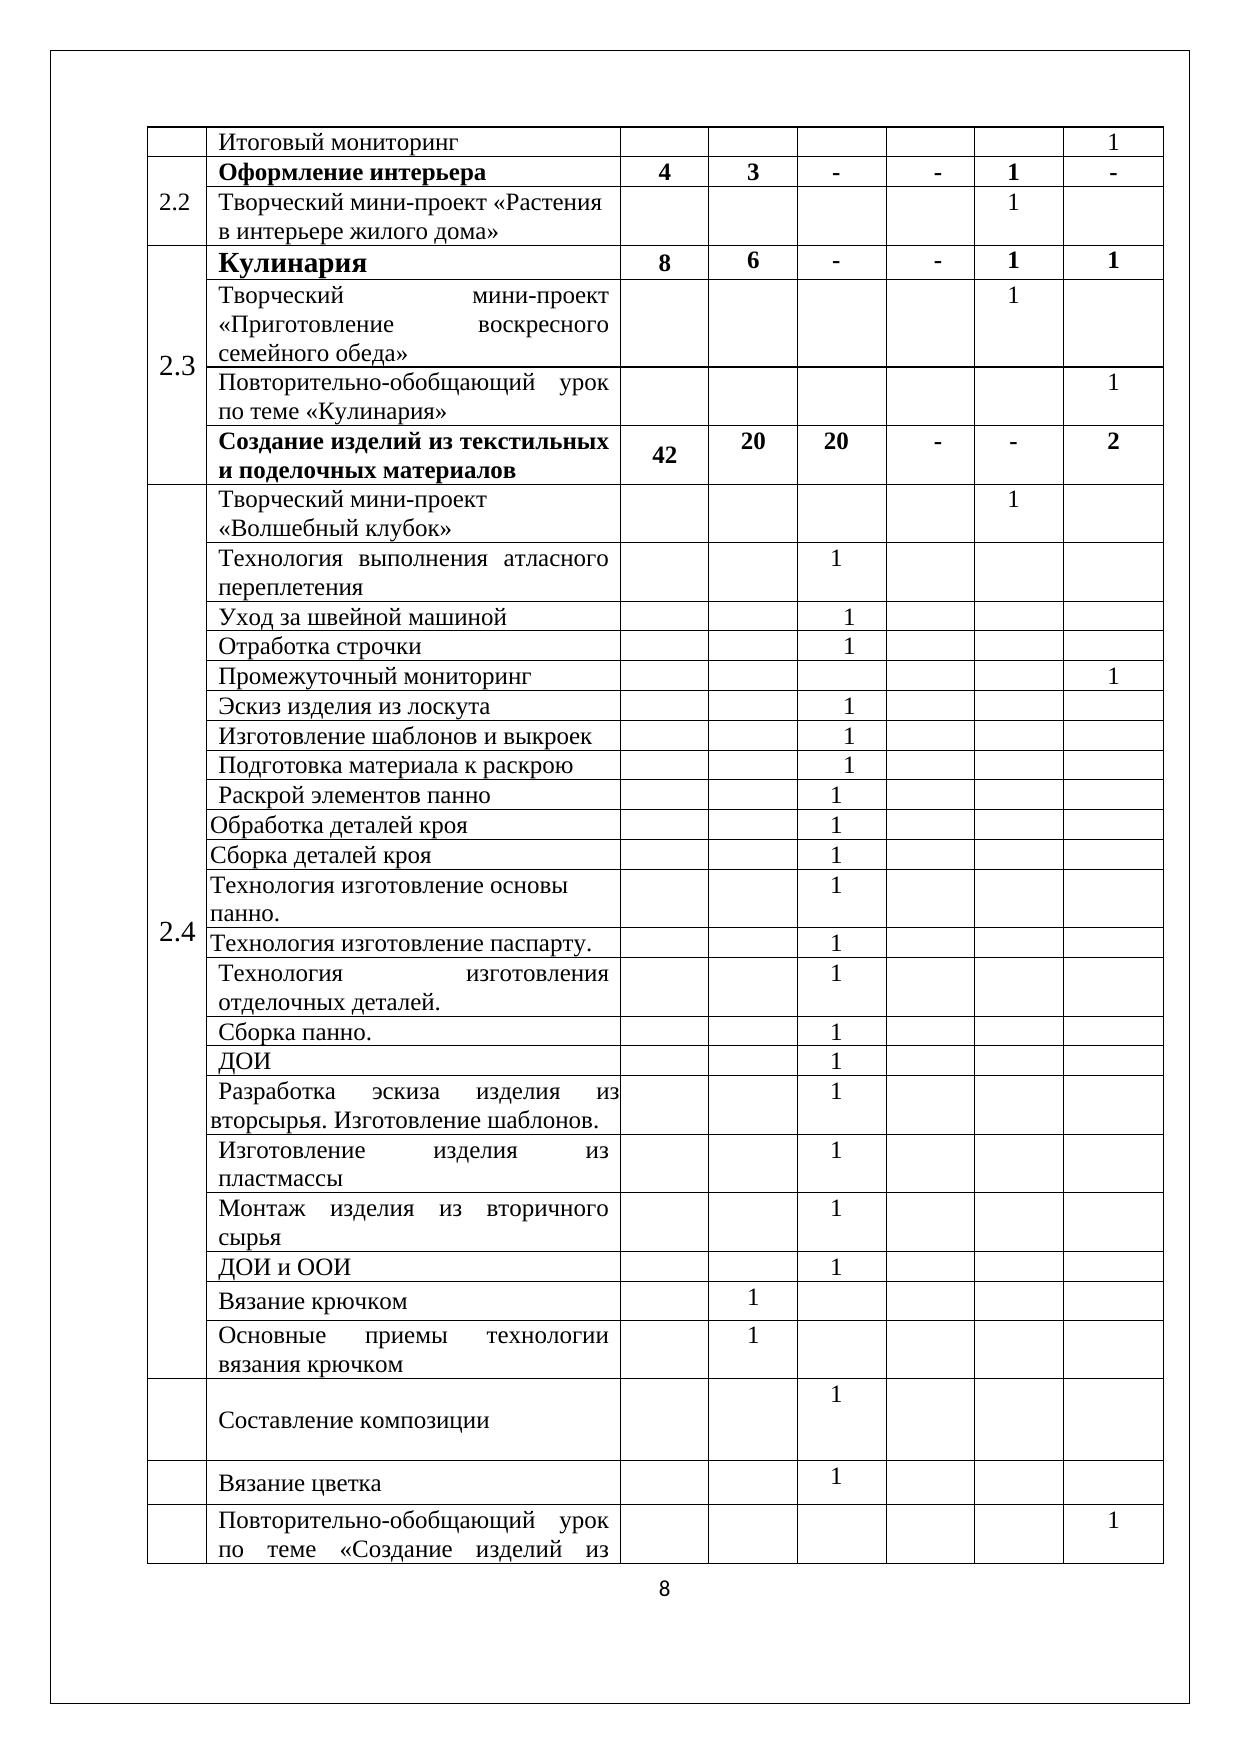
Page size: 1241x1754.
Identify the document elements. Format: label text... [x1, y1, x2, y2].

table_cell [709, 840, 797, 869]
table_cell [975, 691, 1063, 720]
table_cell 1 [798, 1379, 886, 1460]
table_cell [621, 780, 708, 809]
table_cell Монтаж изделия из вторичного сырья [207, 1193, 620, 1251]
table_cell [975, 543, 1063, 601]
table_cell 2.4 [148, 485, 206, 1378]
table_cell [621, 1017, 708, 1045]
table_cell [975, 928, 1063, 957]
table_cell [887, 280, 974, 366]
table_cell [975, 1193, 1063, 1251]
table_cell [621, 1461, 708, 1504]
table_cell [975, 1461, 1063, 1504]
table_cell [975, 368, 1063, 425]
table_cell Вязание цветка [207, 1461, 620, 1504]
table_cell [975, 1046, 1063, 1075]
table_cell [709, 751, 797, 779]
table_cell 3 [709, 157, 797, 186]
table_cell [621, 1046, 708, 1075]
table_cell [621, 128, 708, 156]
table_cell [621, 1321, 708, 1378]
table_cell 1 [709, 1282, 797, 1319]
table_cell [975, 631, 1063, 660]
table_cell [148, 1379, 206, 1460]
table_cell [975, 870, 1063, 927]
table_cell [887, 810, 974, 839]
table_cell [887, 661, 974, 690]
table_cell [709, 870, 797, 927]
table_cell [709, 1379, 797, 1460]
table_cell 1 [798, 1076, 886, 1134]
table_cell [621, 187, 708, 244]
table_cell [1064, 1321, 1163, 1378]
table_cell 1 [798, 840, 886, 869]
table_cell [887, 928, 974, 957]
table_cell [709, 928, 797, 957]
table_cell 1 [975, 280, 1063, 366]
table_cell 1 [798, 1135, 886, 1192]
table_cell [709, 780, 797, 809]
table_cell - [798, 246, 886, 279]
table_cell [887, 187, 974, 244]
table_cell Технология изготовление паспарту. [207, 928, 620, 957]
table_cell [709, 958, 797, 1016]
table_cell [621, 721, 708, 749]
table_cell 2.3 [148, 246, 206, 483]
table_cell 1 [1064, 661, 1163, 690]
table_cell 1 [798, 721, 886, 749]
table_cell Подготовка материала к раскрою [207, 751, 620, 779]
table_cell [1064, 840, 1163, 869]
table_cell [1064, 1017, 1163, 1045]
table_cell [975, 721, 1063, 749]
table_cell ДОИ и ООИ [207, 1252, 620, 1281]
table_cell [975, 602, 1063, 630]
table_cell [887, 1076, 974, 1134]
table_cell [621, 870, 708, 927]
table_cell Обработка деталей кроя [207, 810, 620, 839]
table_cell [887, 721, 974, 749]
table_cell Составление композиции [207, 1379, 620, 1460]
table_cell 1 [975, 485, 1063, 542]
table_cell [887, 1505, 974, 1563]
table_cell Сборка деталей кроя [207, 840, 620, 869]
table_cell [148, 1461, 206, 1504]
table_cell [709, 543, 797, 601]
table_cell [709, 1017, 797, 1045]
table_cell [621, 543, 708, 601]
table_cell [887, 780, 974, 809]
table_cell [887, 128, 974, 156]
table_cell [709, 187, 797, 244]
table_cell [1064, 1046, 1163, 1075]
table_cell [975, 1379, 1063, 1460]
table_cell [975, 958, 1063, 1016]
table_cell Отработка строчки [207, 631, 620, 660]
table_cell [621, 1379, 708, 1460]
table_cell 8 [621, 246, 708, 279]
table_cell Основные приемы технологии вязания крючком [207, 1321, 620, 1378]
table_cell [975, 840, 1063, 869]
table_cell [709, 721, 797, 749]
table_cell [798, 128, 886, 156]
table_cell [621, 485, 708, 542]
table_cell [621, 958, 708, 1016]
table_cell - [887, 157, 974, 186]
table_cell - [887, 246, 974, 279]
table_cell [1064, 1379, 1163, 1460]
table_cell [798, 368, 886, 425]
table_cell 1 [1064, 1505, 1163, 1563]
table_cell 4 [621, 157, 708, 186]
table_cell [709, 280, 797, 366]
table_cell 1 [798, 691, 886, 720]
table_cell - [887, 426, 974, 483]
table_cell [1064, 751, 1163, 779]
table_cell [1064, 280, 1163, 366]
table_cell [709, 1135, 797, 1192]
table_cell 1 [798, 870, 886, 927]
table_cell [709, 1046, 797, 1075]
table_cell [975, 1321, 1063, 1378]
table_cell [887, 1379, 974, 1460]
table_cell Изготовление изделия из пластмассы [207, 1135, 620, 1192]
table_cell Вязание крючком [207, 1282, 620, 1319]
table_cell [1064, 602, 1163, 630]
table_cell [887, 602, 974, 630]
table_cell 1 [975, 157, 1063, 186]
table_cell [887, 1252, 974, 1281]
table_cell [621, 840, 708, 869]
table_cell Технология изготовления отделочных деталей. [207, 958, 620, 1016]
table_cell Творческий мини-проект «Растения в интерьере жилого дома» [207, 187, 620, 244]
table_cell [709, 1505, 797, 1563]
table_cell ДОИ [207, 1046, 620, 1075]
table_cell [798, 1321, 886, 1378]
table_cell Оформление интерьера [207, 157, 620, 186]
table_cell Раскрой элементов панно [207, 780, 620, 809]
table_cell [1064, 1282, 1163, 1319]
table_cell 1 [975, 246, 1063, 279]
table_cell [207, 1505, 620, 1563]
table_cell [887, 1282, 974, 1319]
table_cell [887, 485, 974, 542]
table_cell Уход за швейной машиной [207, 602, 620, 630]
table_cell 1 [798, 751, 886, 779]
table_cell 1 [798, 780, 886, 809]
table_cell 1 [798, 602, 886, 630]
table_cell [709, 661, 797, 690]
table_cell [621, 280, 708, 366]
table_cell 20 [798, 426, 886, 483]
table_cell [887, 1046, 974, 1075]
table_cell 20 [709, 426, 797, 483]
table_cell [1064, 958, 1163, 1016]
table_cell - [975, 426, 1063, 483]
table_cell [709, 810, 797, 839]
table_cell [1064, 187, 1163, 244]
table_cell Сборка панно. [207, 1017, 620, 1045]
table_cell [887, 543, 974, 601]
table_cell [1064, 1252, 1163, 1281]
table_cell [1064, 780, 1163, 809]
table_cell [798, 187, 886, 244]
table_cell [1064, 721, 1163, 749]
table_cell [709, 368, 797, 425]
table_cell - [798, 157, 886, 186]
table_cell [975, 751, 1063, 779]
table_cell Изготовление шаблонов и выкроек [207, 721, 620, 749]
table_cell 2.2 [148, 157, 206, 244]
table_cell [709, 485, 797, 542]
table_cell [887, 840, 974, 869]
table_cell [975, 1135, 1063, 1192]
table_cell [1064, 870, 1163, 927]
table_cell [621, 1252, 708, 1281]
table_cell [1064, 810, 1163, 839]
table_cell [1064, 1135, 1163, 1192]
table_cell [798, 1505, 886, 1563]
table_cell [975, 1282, 1063, 1319]
table_cell 1 [798, 1461, 886, 1504]
table_cell [709, 1193, 797, 1251]
table_cell [975, 128, 1063, 156]
table_cell 1 [798, 543, 886, 601]
table_cell [709, 1076, 797, 1134]
table_cell [887, 870, 974, 927]
table_cell 1 [709, 1321, 797, 1378]
table_cell 6 [709, 246, 797, 279]
table_cell [975, 1076, 1063, 1134]
table_cell [798, 485, 886, 542]
table_cell [887, 691, 974, 720]
table_cell [621, 1076, 708, 1134]
table_cell Творческий мини-проект «Приготовление воскресного семейного обеда» [207, 280, 620, 366]
table_cell [621, 368, 708, 425]
table_cell [621, 691, 708, 720]
table_cell 1 [798, 810, 886, 839]
table_cell [621, 631, 708, 660]
table_cell 1 [798, 631, 886, 660]
table_cell 1 [1064, 128, 1163, 156]
table_cell 1 [798, 1046, 886, 1075]
table_cell [1064, 631, 1163, 660]
table_cell 1 [798, 1252, 886, 1281]
table_cell [621, 928, 708, 957]
table_cell Промежуточный мониторинг [207, 661, 620, 690]
table_cell [709, 631, 797, 660]
table_cell 42 [621, 426, 708, 483]
table_cell [621, 1505, 708, 1563]
table_cell 1 [975, 187, 1063, 244]
table_cell [887, 1193, 974, 1251]
table_cell [1064, 928, 1163, 957]
table_cell [887, 1321, 974, 1378]
table_cell [621, 661, 708, 690]
table_cell [975, 1017, 1063, 1045]
table_cell [621, 810, 708, 839]
table_cell [621, 1282, 708, 1319]
table_cell [887, 1461, 974, 1504]
table_cell [887, 368, 974, 425]
table_cell [798, 1282, 886, 1319]
table_cell [1064, 1461, 1163, 1504]
table_cell [975, 780, 1063, 809]
table_cell Творческий мини-проект «Волшебный клубок» [207, 485, 620, 542]
table_cell [1064, 1193, 1163, 1251]
table_cell [709, 128, 797, 156]
table_cell Разработка эскиза изделия из вторсырья. Изготовление шаблонов. [207, 1076, 620, 1134]
table_cell [975, 661, 1063, 690]
table_cell 1 [798, 1193, 886, 1251]
table_cell Технология выполнения атласного переплетения [207, 543, 620, 601]
table_cell [975, 1505, 1063, 1563]
table_cell [798, 280, 886, 366]
table_cell Повторительно-обобщающий урок по теме «Кулинария» [207, 368, 620, 425]
table_cell 2 [1064, 426, 1163, 483]
table_cell [1064, 485, 1163, 542]
table_cell [709, 1461, 797, 1504]
table_cell 1 [1064, 246, 1163, 279]
table_cell Кулинария [207, 246, 620, 279]
table_cell [1064, 691, 1163, 720]
table_cell [709, 1252, 797, 1281]
table_cell [621, 751, 708, 779]
table_cell [975, 1252, 1063, 1281]
table_cell [887, 958, 974, 1016]
table_cell 1 [798, 1017, 886, 1045]
table_cell 1 [798, 958, 886, 1016]
table_cell Создание изделий из текстильных и поделочных материалов [207, 426, 620, 483]
table_cell [887, 631, 974, 660]
table_cell [621, 1135, 708, 1192]
table_cell Эскиз изделия из лоскута [207, 691, 620, 720]
table_cell Итоговый мониторинг [207, 128, 620, 156]
table_cell [1064, 1076, 1163, 1134]
table_cell [887, 751, 974, 779]
table_cell - [1064, 157, 1163, 186]
table_cell [709, 602, 797, 630]
table_cell [887, 1017, 974, 1045]
table_cell Технология изготовление основы панно. [207, 870, 620, 927]
table_cell [621, 602, 708, 630]
table_cell [148, 1505, 206, 1563]
table_cell [709, 691, 797, 720]
table_cell [621, 1193, 708, 1251]
table_cell [798, 661, 886, 690]
table_cell 1 [1064, 368, 1163, 425]
table_cell 1 [798, 928, 886, 957]
table_cell [1064, 543, 1163, 601]
table_cell [887, 1135, 974, 1192]
table_cell [975, 810, 1063, 839]
